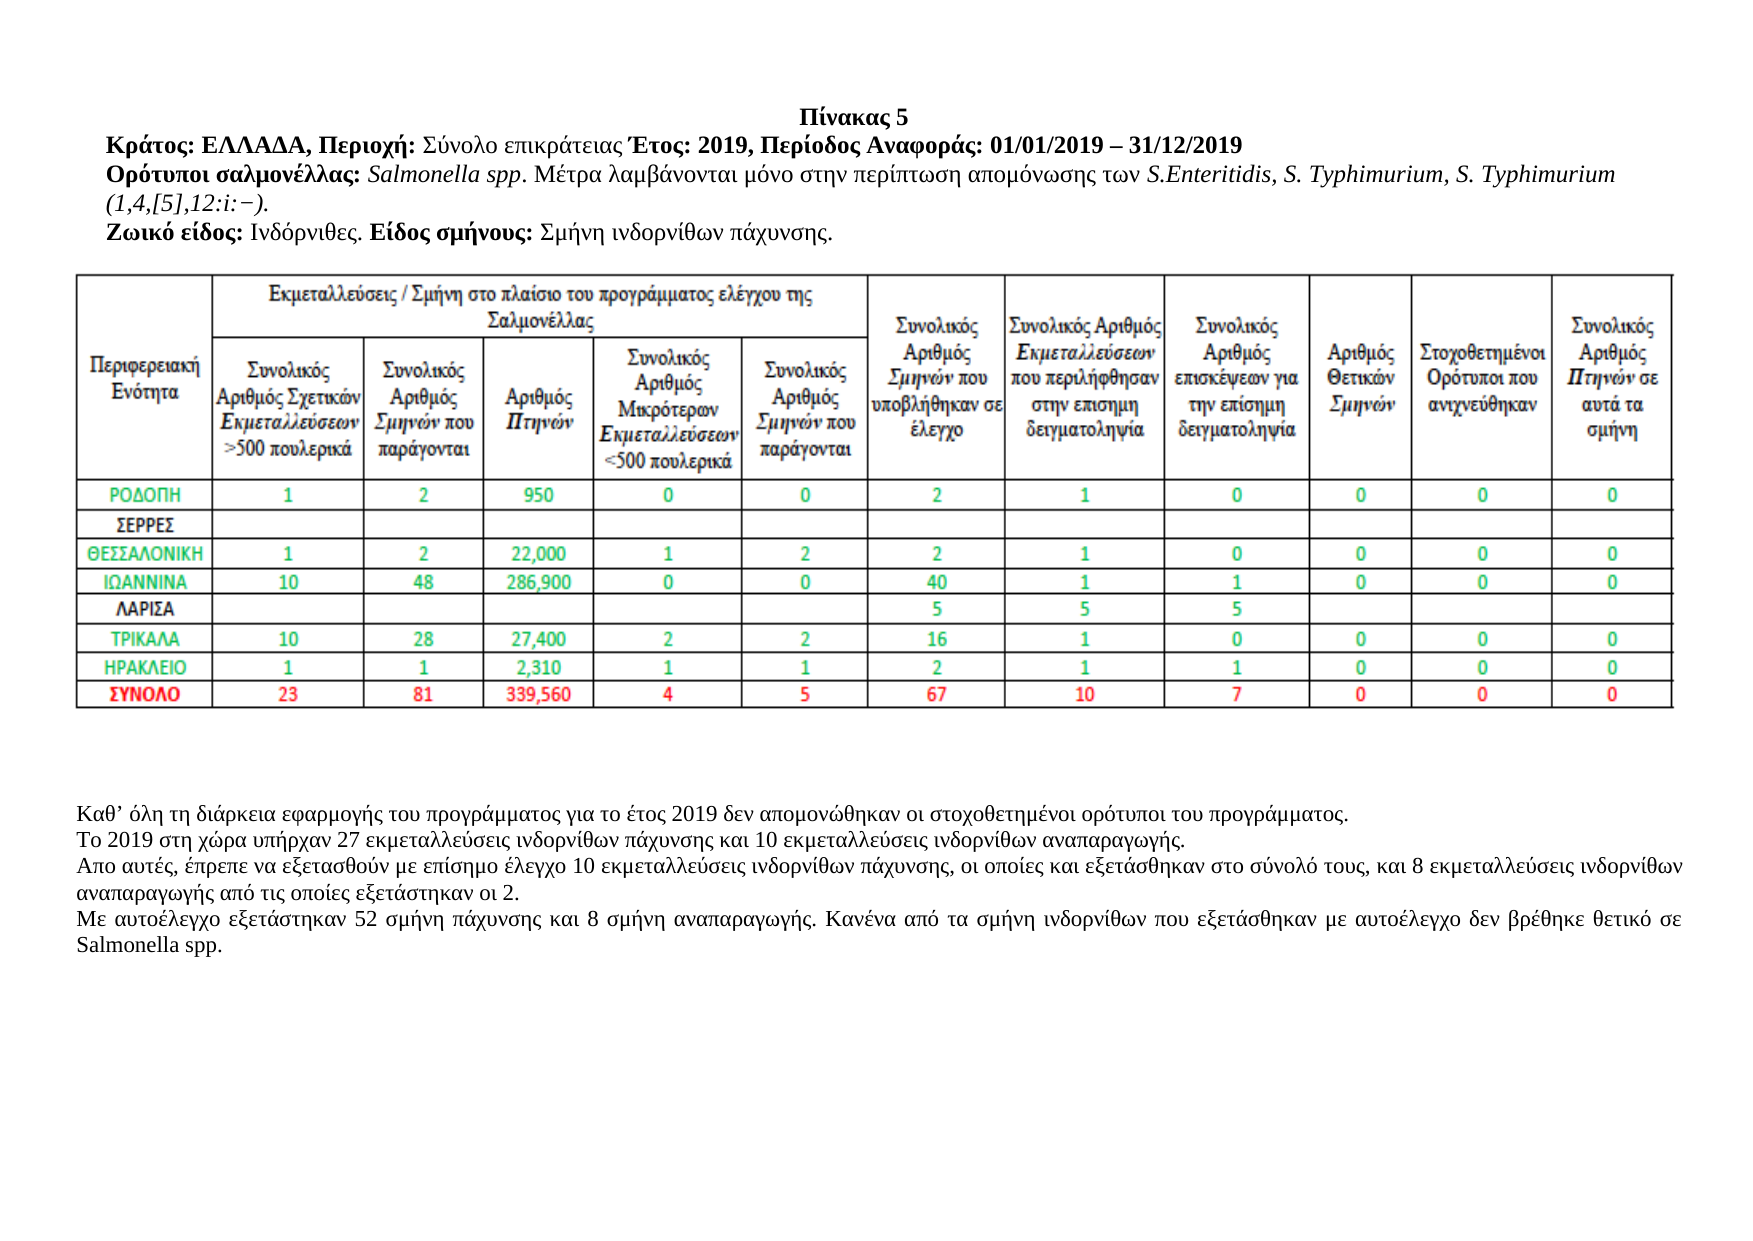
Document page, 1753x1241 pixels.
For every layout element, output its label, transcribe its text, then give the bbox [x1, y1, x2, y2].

text Απο αυτές, έπρεπε να εξετασθούν με επίσημο έλεγχο 10 εκμεταλλεύσεις ινδορνίθων πάχυνσης, οι οποίες και εξετάσθηκαν στο σύνολό τους, και 8 εκμεταλλεύσεις ινδορνίθων αναπαραγωγής από τις οποίες εξετάστηκαν οι 2. [76, 852, 1686, 905]
text Πίνακας 5 [106, 102, 1602, 131]
text Καθ’ όλη τη διάρκεια εφαρμογής του προγράμματος για το έτος 2019 δεν απομονώθηκαν οι στοχοθετημένοι ορότυποι του προγράμματος. [76, 799, 1686, 826]
text Με αυτοέλεγχο εξετάστηκαν 52 σμήνη πάχυνσης και 8 σμήνη αναπαραγωγής. Κανένα από τα σμήνη ινδορνίθων που εξετάσθηκαν με αυτοέλεγχο δεν βρέθηκε θετικό σε Salmonella spp. [76, 905, 1686, 958]
text Κράτος: ΕΛΛΑΔΑ, Περιοχή: Σύνολο επικράτειας Έτος: 2019, Περίοδος Αναφοράς: 01/01/2019 – 31/12/2019 [106, 131, 1602, 159]
picture [73, 271, 1679, 714]
text Ζωικό είδος: Ινδόρνιθες. Είδος σμήνους: Σμήνη ινδορνίθων πάχυνσης. [106, 217, 1602, 246]
text To 2019 στη χώρα υπήρχαν 27 εκμεταλλεύσεις ινδορνίθων πάχυνσης και 10 εκμεταλλεύσεις ινδορνίθων αναπαραγωγής. [76, 826, 1686, 852]
text Ορότυποι σαλμονέλλας: Salmonella spp. Μέτρα λαμβάνονται μόνο στην περίπτωση απομόνωσης των S.Enteritidis, S. Typhimurium, S. Typhimurium (1,4,[5],12:i:−). [106, 159, 1639, 217]
